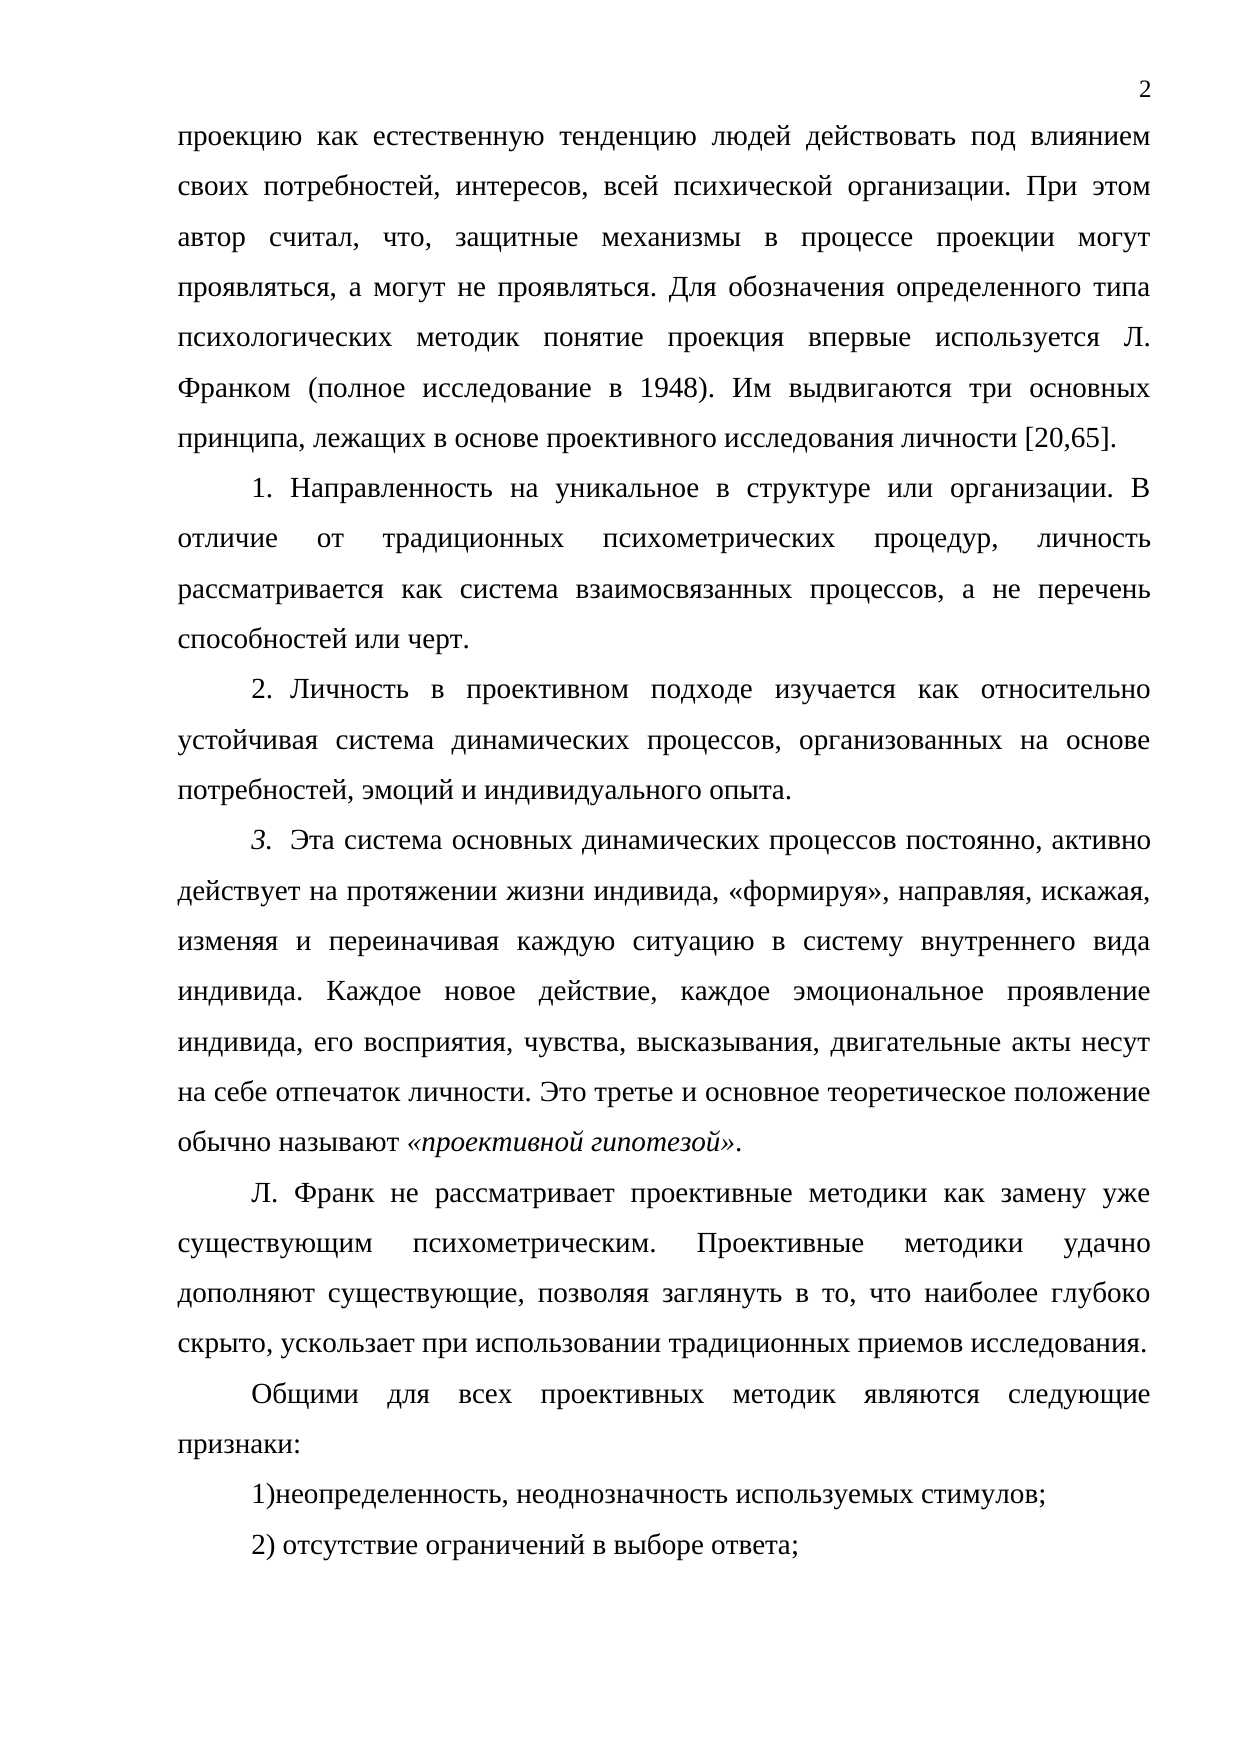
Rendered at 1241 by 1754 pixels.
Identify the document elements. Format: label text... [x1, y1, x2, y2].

text Л. Франк не рассматривает проективные методики как замену уже существующим психометрическим. Проективные методики удачно дополняют существующие, позволяя заглянуть в то, что наиболее глубоко скрыто, ускользает при использовании традиционных приемов исследования. [177, 1175, 1152, 1359]
text 1)неопределенность, неоднозначность используемых стимулов; [177, 1477, 1152, 1510]
list Эта система основных динамических процессов постоянно, активно действует на протяжении жизни индивида, «формируя», направляя, искажая, изменяя и переиначивая каждую ситуацию в систему внутреннего вида индивида. Каждое новое действие, каждое эмоциональное проявление индивида, его восприятия, чувства, высказывания, двигательные акты несут на себе отпечаток личности. Это третье и основное теоретическое положение обычно называют «проективной гипотезой». [177, 822, 1152, 1158]
text 2) отсутствие ограничений в выборе ответа; [177, 1527, 1152, 1560]
text Общими для всех проективных методик являются следующие признаки: [177, 1376, 1152, 1460]
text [177, 118, 1152, 453]
list Личность в проективном подходе изучается как относительно устойчивая система динамических процессов, организованных на основе потребностей, эмоций и индивидуального опыта. [177, 672, 1152, 806]
list Направленность на уникальное в структуре или организации. В отличие от традиционных психометрических процедур, личность рассматривается как система взаимосвязанных процессов, а не перечень способностей или черт. [177, 470, 1152, 655]
